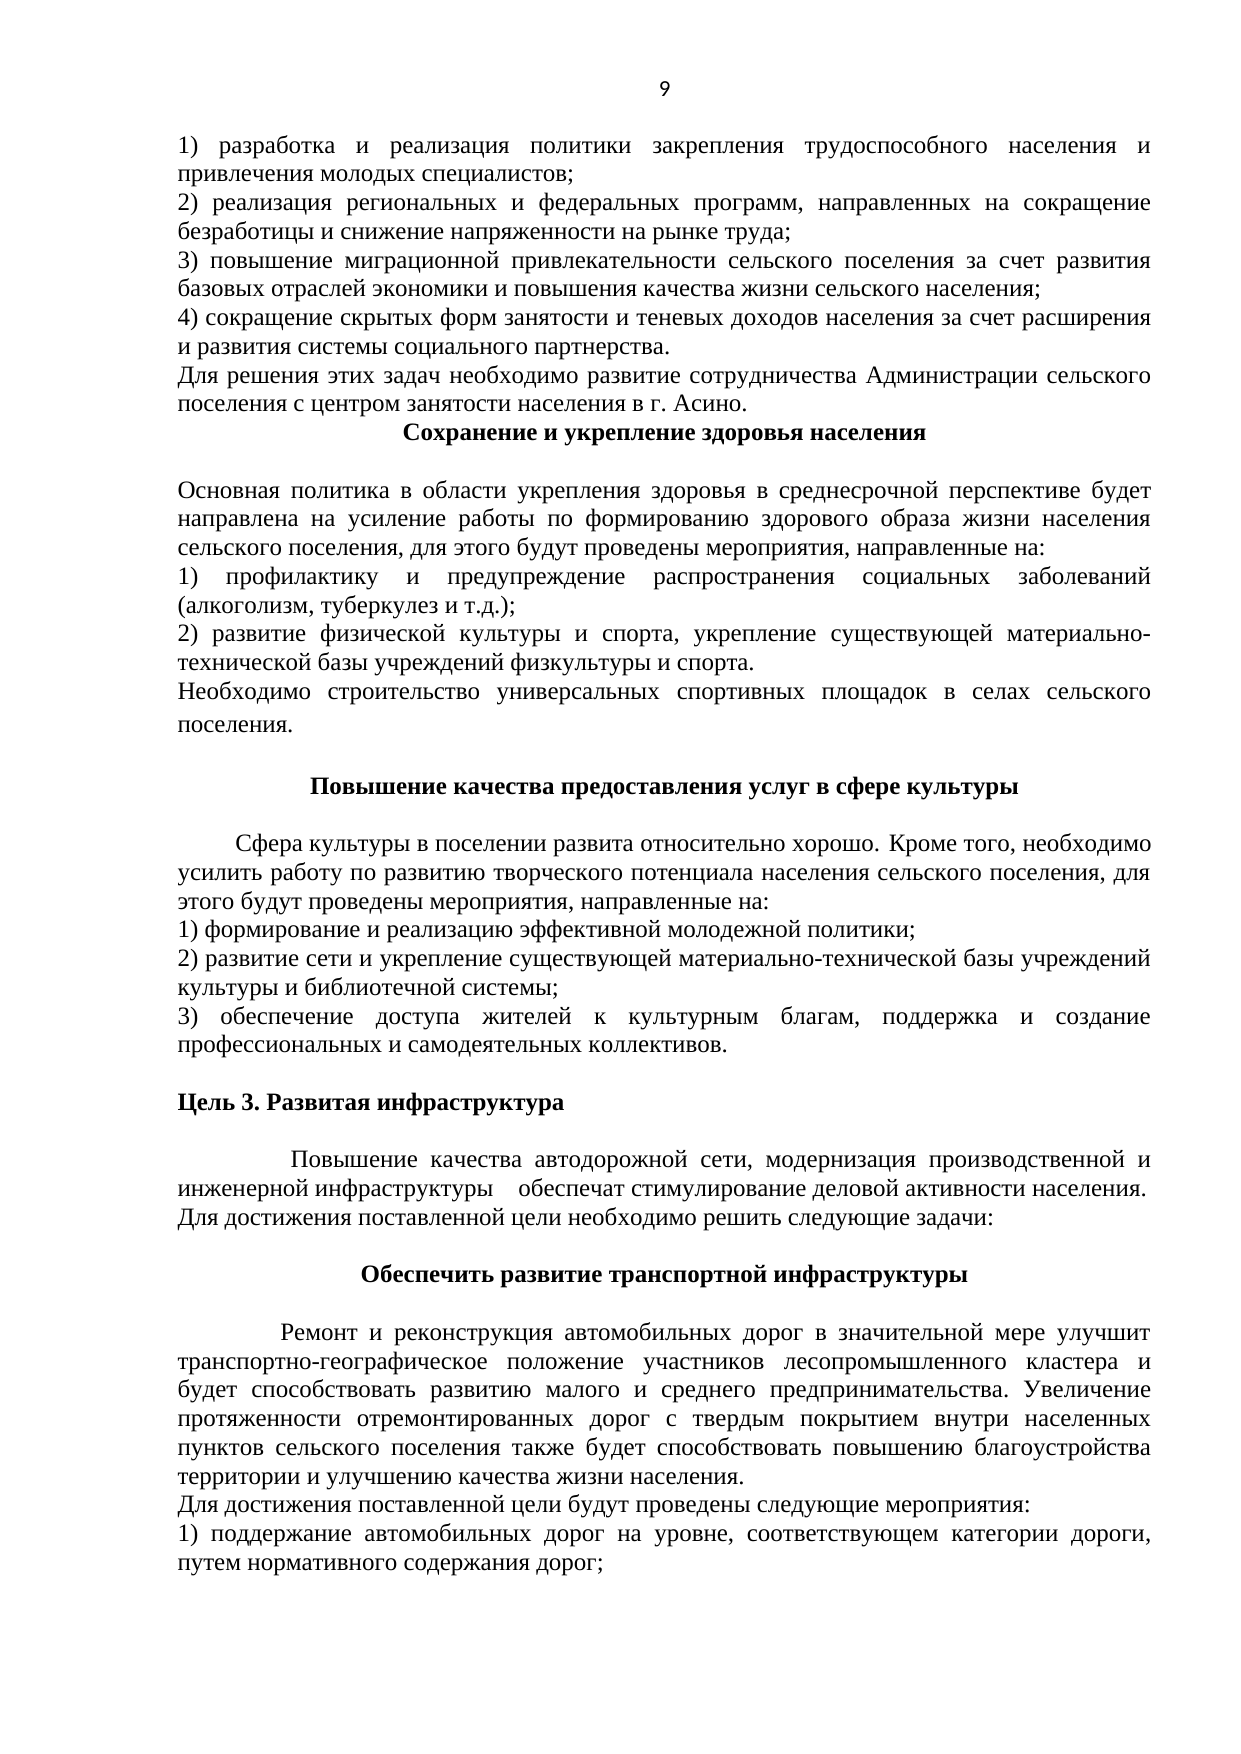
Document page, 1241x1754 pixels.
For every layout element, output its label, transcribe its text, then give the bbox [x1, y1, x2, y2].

text 2) реализация региональных и федеральных программ, направленных на сокращение безработицы и снижение напряженности на рынке труда; [177, 187, 1152, 245]
text Повышение качества предоставления услуг в сфере культуры [177, 771, 1152, 799]
text Сохранение и укрепление здоровья населения [177, 417, 1152, 446]
text 1) профилактику и предупреждение распространения социальных заболеваний (алкоголизм, туберкулез и т.д.); [177, 561, 1152, 618]
text 2) развитие физической культуры и спорта, укрепление существующей материально-технической базы учреждений физкультуры и спорта. [177, 618, 1152, 676]
text Для достижения поставленной цели необходимо решить следующие задачи: [177, 1202, 1152, 1231]
text 4) сокращение скрытых форм занятости и теневых доходов населения за счет расширения и развития системы социального партнерства. [177, 302, 1152, 360]
text Ремонт и реконструкция автомобильных дорог в значительной мере улучшит транспортно-географическое положение участников лесопромышленного кластера и будет способствовать развитию малого и среднего предпринимательства. Увеличение протяженности отремонтированных дорог с твердым покрытием внутри населенных пунктов сельского поселения также будет способствовать повышению благоустройства территории и улучшению качества жизни населения. [177, 1317, 1152, 1489]
text Обеспечить развитие транспортной инфраструктуры [177, 1259, 1152, 1288]
text Основная политика в области укрепления здоровья в среднесрочной перспективе будет направлена на усиление работы по формированию здорового образа жизни населения сельского поселения, для этого будут проведены мероприятия, направленные на: [177, 475, 1152, 561]
text Повышение качества автодорожной сети, модернизация производственной и инженерной инфраструктуры обеспечат стимулирование деловой активности населения. [177, 1144, 1152, 1202]
text 1) формирование и реализацию эффективной молодежной политики; [177, 914, 1152, 943]
text Цель 3. Развитая инфраструктура [177, 1087, 1152, 1116]
text Сфера культуры в поселении развита относительно хорошо. Кроме того, необходимо усилить работу по развитию творческого потенциала населения сельского поселения, для этого будут проведены мероприятия, направленные на: [177, 828, 1152, 914]
text Для достижения поставленной цели будут проведены следующие мероприятия: [177, 1489, 1152, 1518]
text Для решения этих задач необходимо развитие сотрудничества Администрации сельского поселения с центром занятости населения в г. Асино. [177, 360, 1152, 417]
text Необходимо строительство универсальных спортивных площадок в селах сельского поселения. [177, 676, 1152, 738]
text 2) развитие сети и укрепление существующей материально-технической базы учреждений культуры и библиотечной системы; [177, 943, 1152, 1001]
text 3) повышение миграционной привлекательности сельского поселения за счет развития базовых отраслей экономики и повышения качества жизни сельского населения; [177, 245, 1152, 302]
text 1) поддержание автомобильных дорог на уровне, соответствующем категории дороги, путем нормативного содержания дорог; [177, 1518, 1152, 1576]
text 1) разработка и реализация политики закрепления трудоспособного населения и привлечения молодых специалистов; [177, 130, 1152, 187]
text 3) обеспечение доступа жителей к культурным благам, поддержка и создание профессиональных и самодеятельных коллективов. [177, 1001, 1152, 1058]
